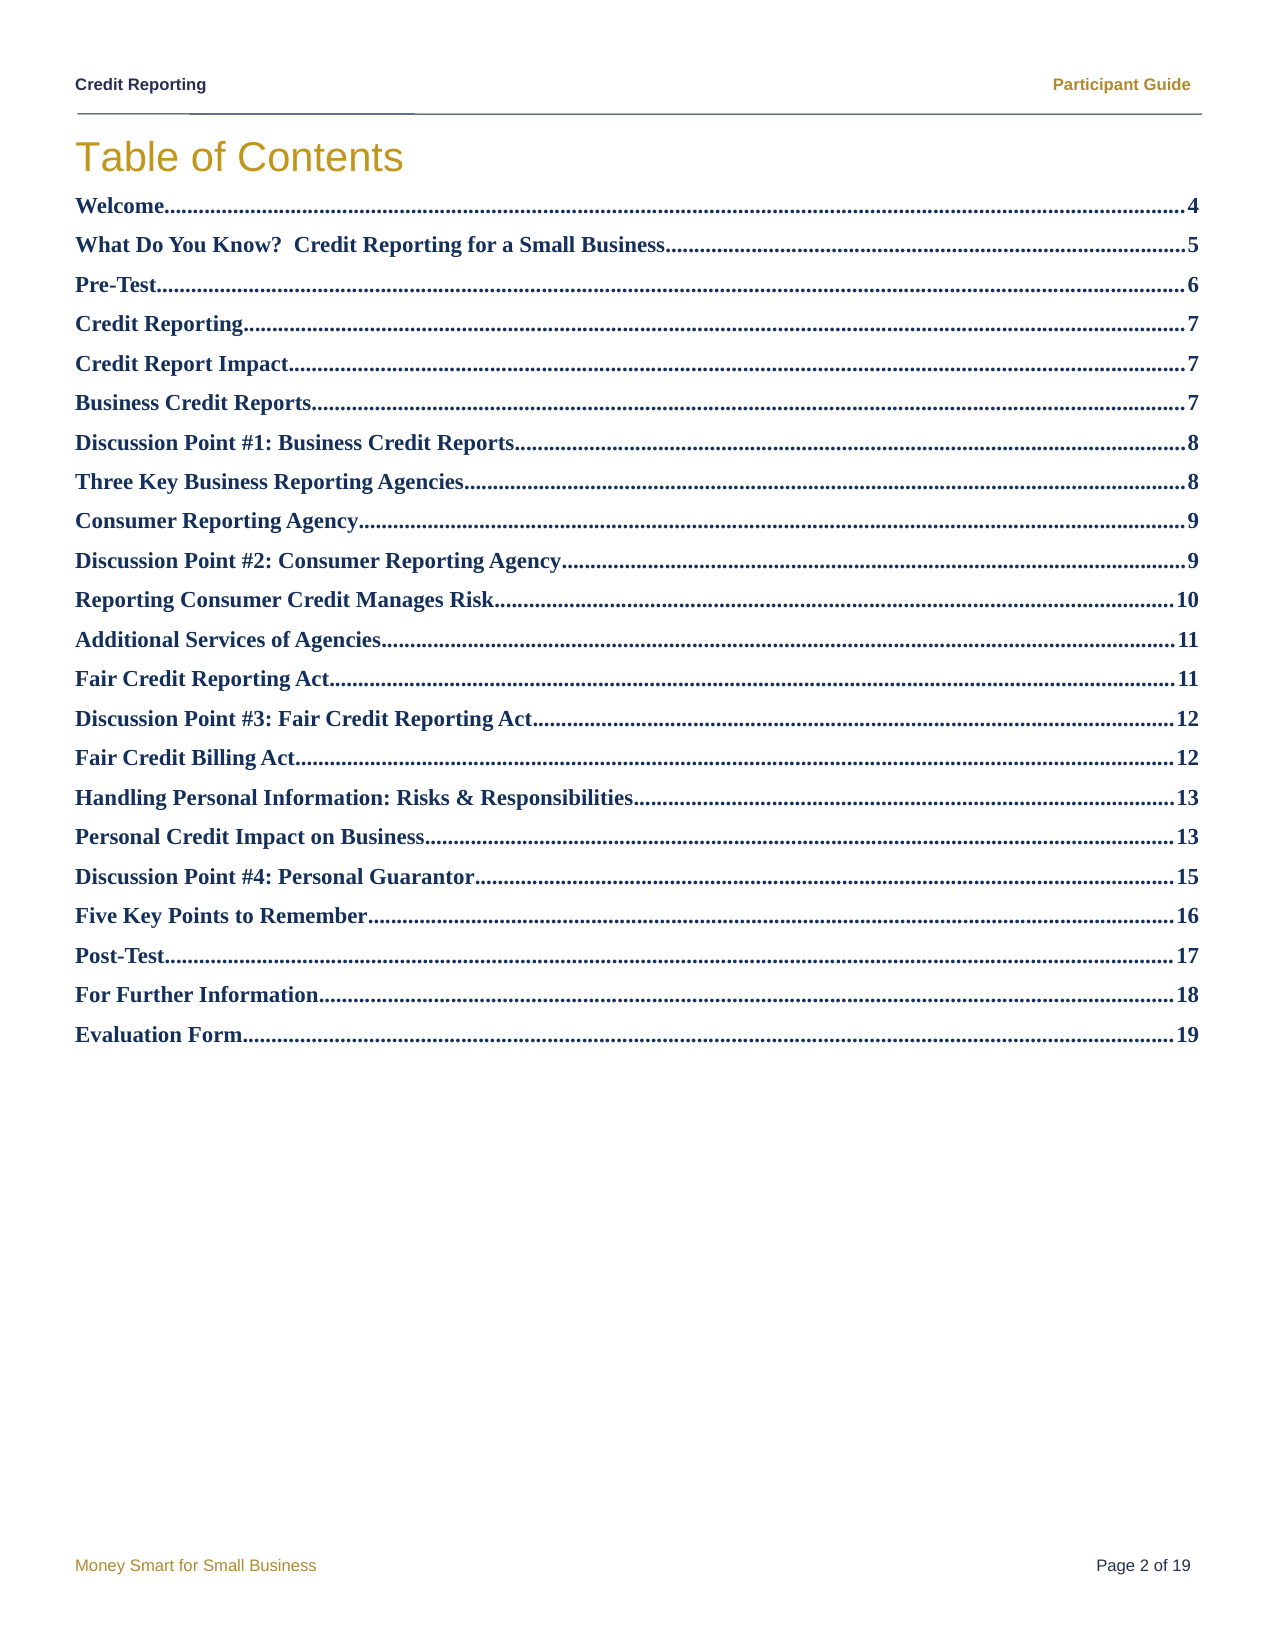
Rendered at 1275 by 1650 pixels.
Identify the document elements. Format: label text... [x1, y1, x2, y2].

text Business Credit Reports 7 [75, 389, 1200, 416]
text Pre-Test 6 [75, 271, 1200, 297]
text Reporting Consumer Credit Manages Risk 10 [75, 587, 1200, 613]
text Fair Credit Billing Act 12 [75, 744, 1200, 771]
text Credit Report Impact 7 [75, 350, 1200, 376]
text Fair Credit Reporting Act 11 [75, 666, 1200, 692]
text Table of Contents [75, 132, 1200, 180]
text Welcome 4 [75, 192, 1200, 218]
text Three Key Business Reporting Agencies 8 [75, 468, 1200, 494]
text Additional Services of Agencies 11 [75, 626, 1200, 652]
text Handling Personal Information: Risks & Responsibilities 13 [75, 784, 1200, 810]
text Post-Test 17 [75, 942, 1200, 968]
text Evaluation Form 19 [75, 1021, 1200, 1047]
text Credit Reporting 7 [75, 310, 1200, 337]
text For Further Information 18 [75, 981, 1200, 1008]
text What Do You Know? Credit Reporting for a Small Business 5 [75, 231, 1200, 258]
text Personal Credit Impact on Business 13 [75, 823, 1200, 850]
text Discussion Point #1: Business Credit Reports 8 [75, 429, 1200, 455]
text Discussion Point #3: Fair Credit Reporting Act 12 [75, 705, 1200, 731]
text Discussion Point #2: Consumer Reporting Agency 9 [75, 547, 1200, 573]
text Consumer Reporting Agency 9 [75, 508, 1200, 534]
text Five Key Points to Remember 16 [75, 902, 1200, 929]
text Discussion Point #4: Personal Guarantor 15 [75, 863, 1200, 889]
